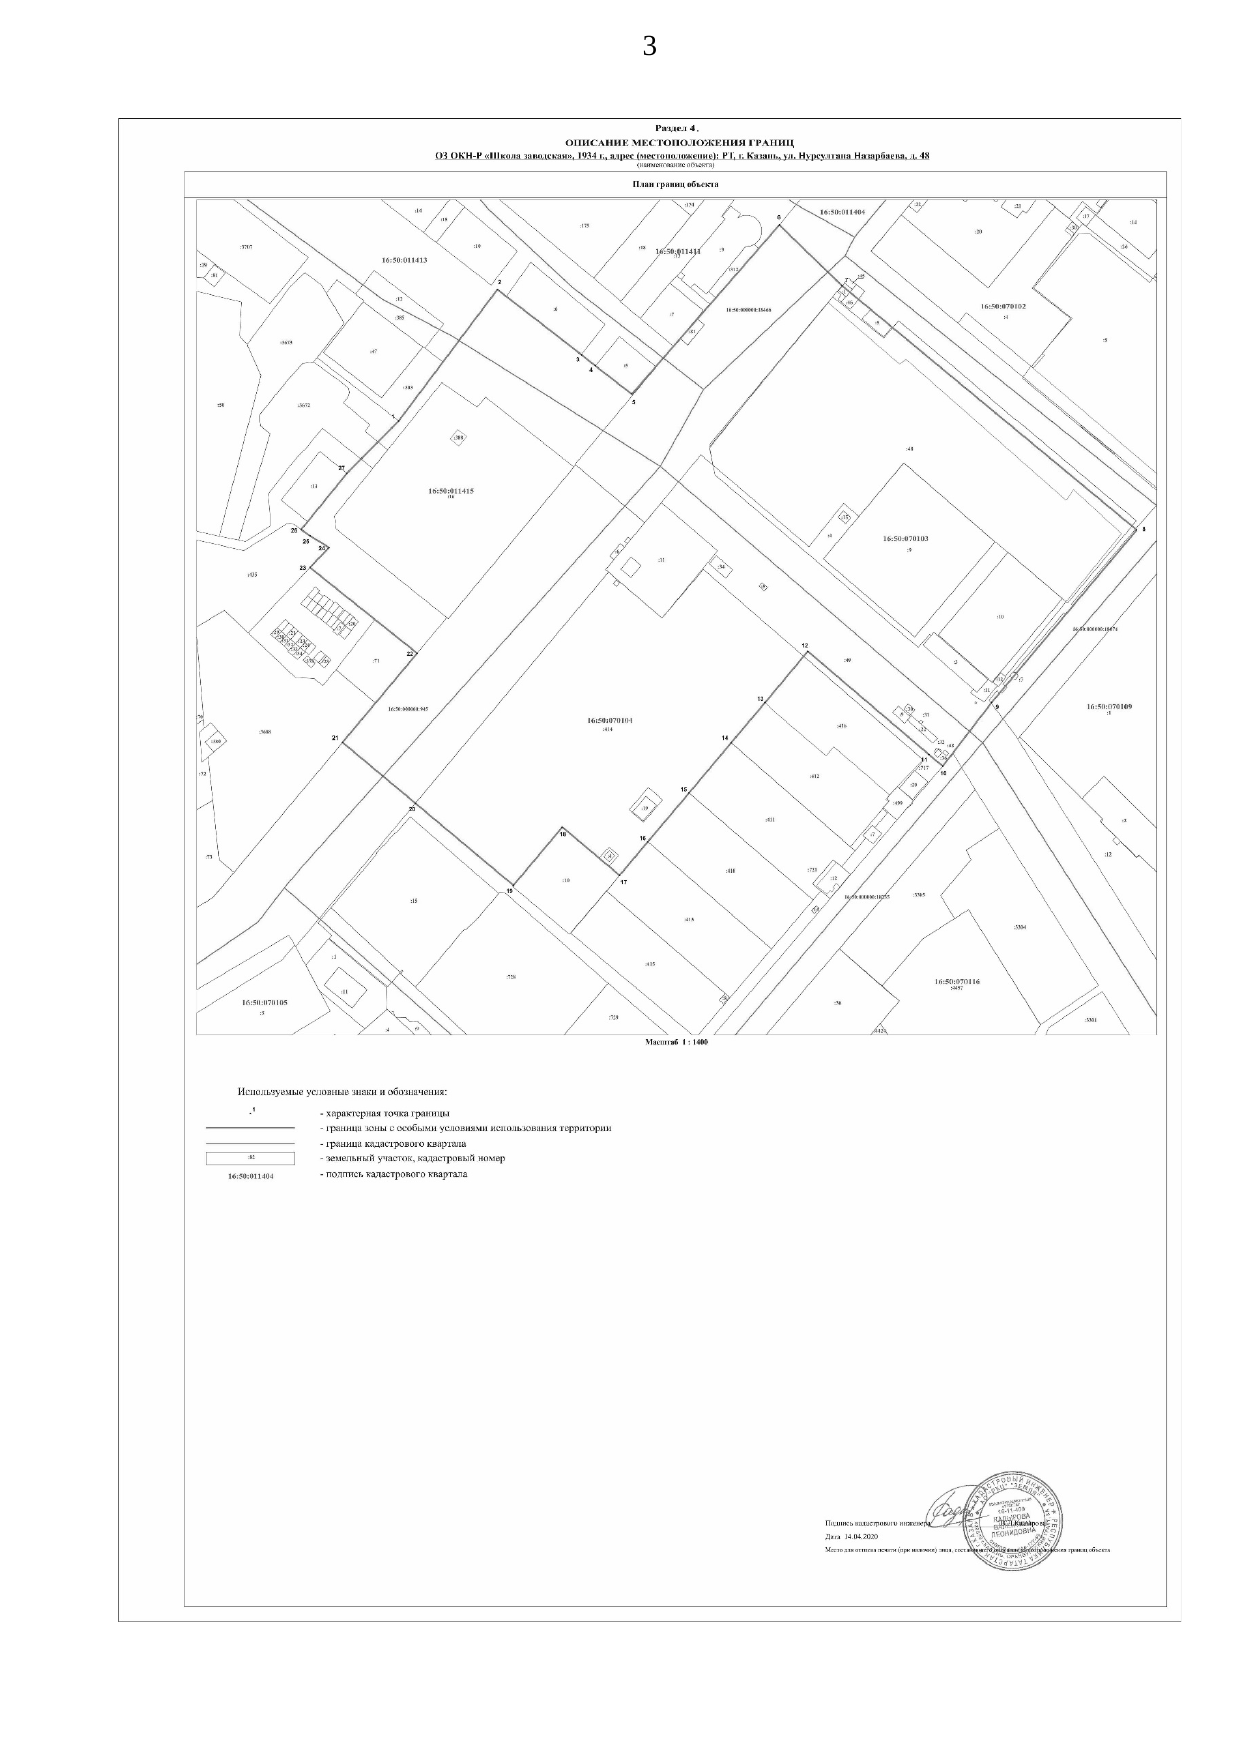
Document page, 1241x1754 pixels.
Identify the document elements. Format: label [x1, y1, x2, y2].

picture [118, 118, 1182, 1622]
